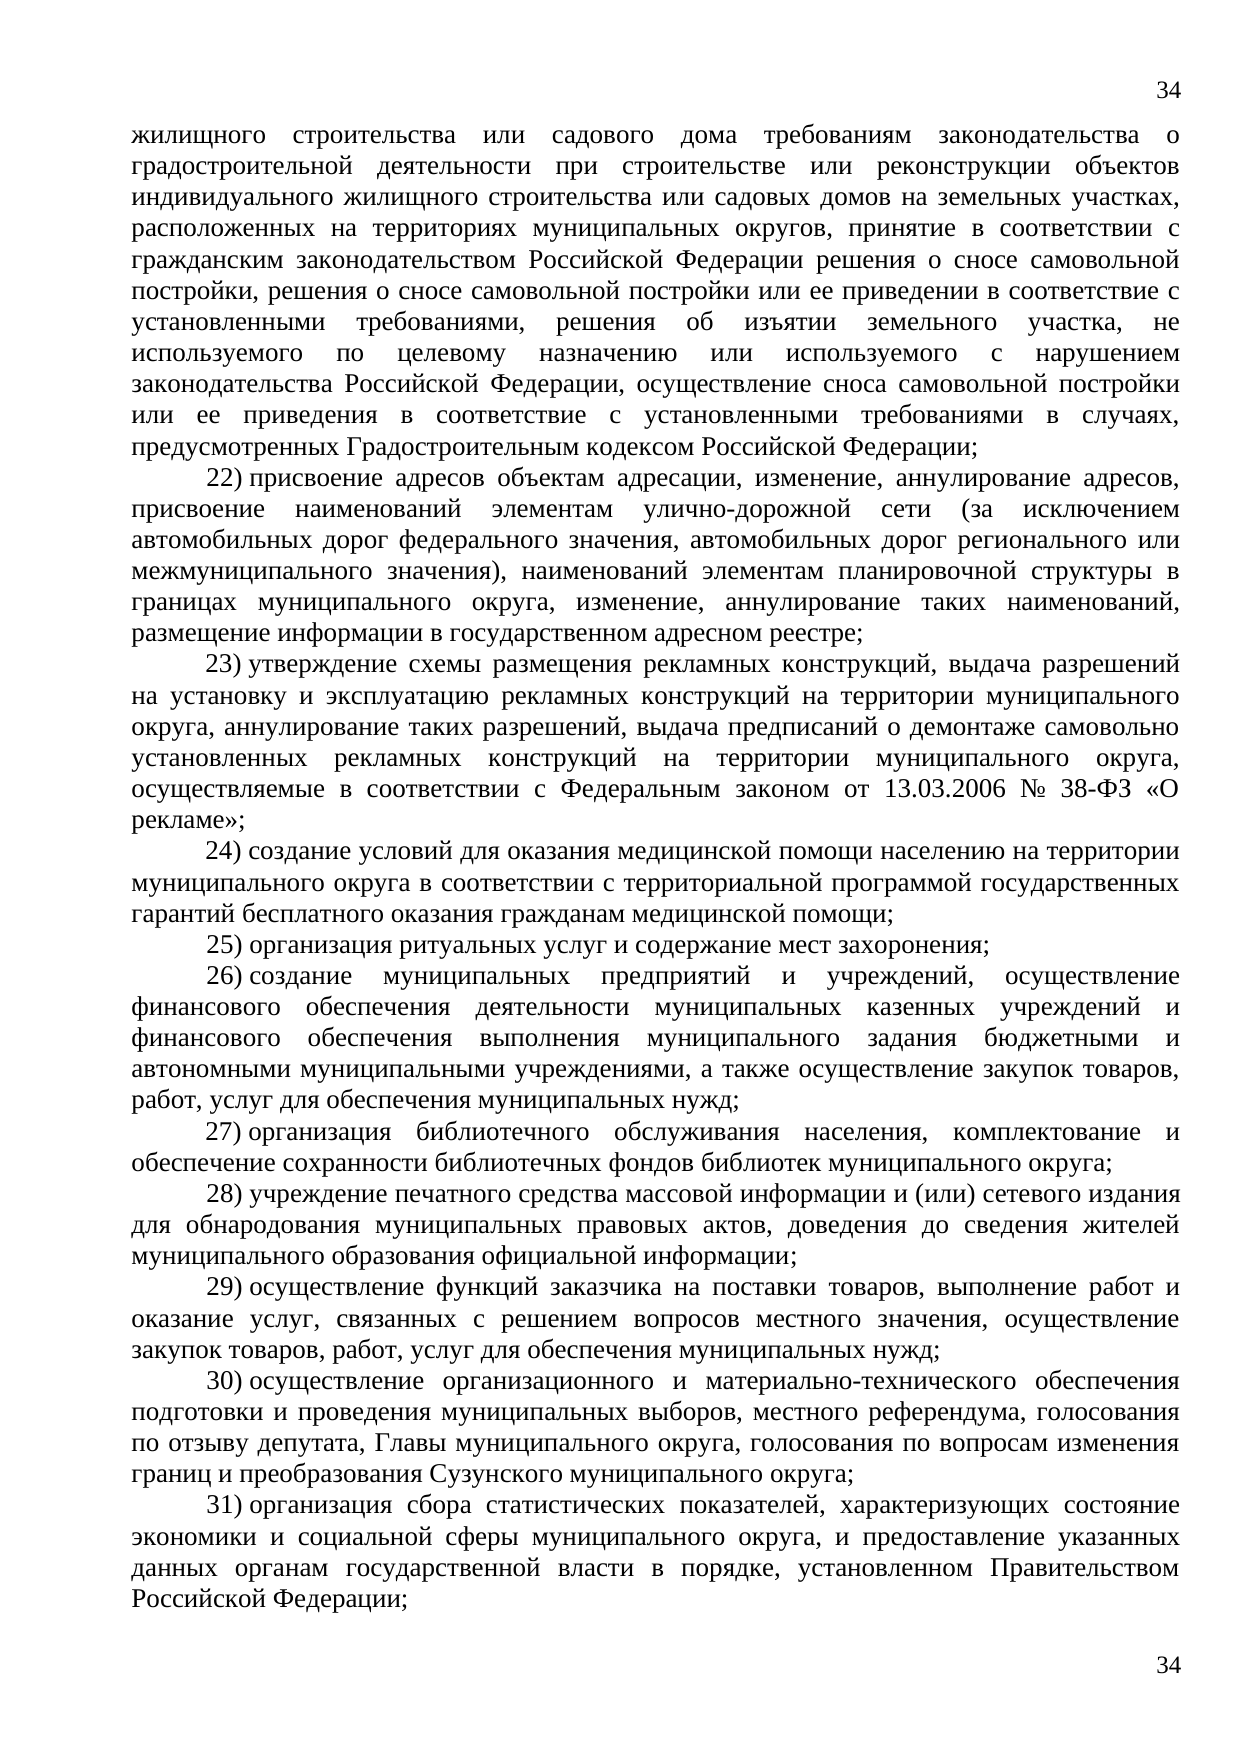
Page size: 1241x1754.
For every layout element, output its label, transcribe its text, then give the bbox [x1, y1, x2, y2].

text 27) организация библиотечного обслуживания населения, комплектование и обеспечение сохранности библиотечных фондов библиотек муниципального округа; [131, 1115, 1181, 1177]
text 24) создание условий для оказания медицинской помощи населению на территории муниципального округа в соответствии с территориальной программой государственных гарантий бесплатного оказания гражданам медицинской помощи; [131, 834, 1181, 928]
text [131, 118, 1181, 461]
text 25) организация ритуальных услуг и содержание мест захоронения; [131, 928, 1181, 959]
text 23) утверждение схемы размещения рекламных конструкций, выдача разрешений на установку и эксплуатацию рекламных конструкций на территории муниципального округа, аннулирование таких разрешений, выдача предписаний о демонтаже самовольно установленных рекламных конструкций на территории муниципального округа, осуществляемые в соответствии с Федеральным законом от 13.03.2006 № 38-ФЗ «О рекламе»; [131, 648, 1181, 834]
text 30) осуществление организационного и материально-технического обеспечения подготовки и проведения муниципальных выборов, местного референдума, голосования по отзыву депутата, Главы муниципального округа, голосования по вопросам изменения границ и преобразования Сузунского муниципального округа; [131, 1364, 1181, 1488]
text 28) учреждение печатного средства массовой информации и (или) сетевого издания для обнародования муниципальных правовых актов, доведения до сведения жителей муниципального образования официальной информации; [131, 1177, 1181, 1271]
text 29) осуществление функций заказчика на поставки товаров, выполнение работ и оказание услуг, связанных с решением вопросов местного значения, осуществление закупок товаров, работ, услуг для обеспечения муниципальных нужд; [131, 1271, 1181, 1364]
text 22) присвоение адресов объектам адресации, изменение, аннулирование адресов, присвоение наименований элементам улично-дорожной сети (за исключением автомобильных дорог федерального значения, автомобильных дорог регионального или межмуниципального значения), наименований элементам планировочной структуры в границах муниципального округа, изменение, аннулирование таких наименований, размещение информации в государственном адресном реестре; [131, 461, 1181, 648]
text 31) организация сбора статистических показателей, характеризующих состояние экономики и социальной сферы муниципального округа, и предоставление указанных данных органам государственной власти в порядке, установленном Правительством Российской Федерации; [131, 1488, 1181, 1613]
text 26) создание муниципальных предприятий и учреждений, осуществление финансового обеспечения деятельности муниципальных казенных учреждений и финансового обеспечения выполнения муниципального задания бюджетными и автономными муниципальными учреждениями, а также осуществление закупок товаров, работ, услуг для обеспечения муниципальных нужд; [131, 959, 1181, 1115]
